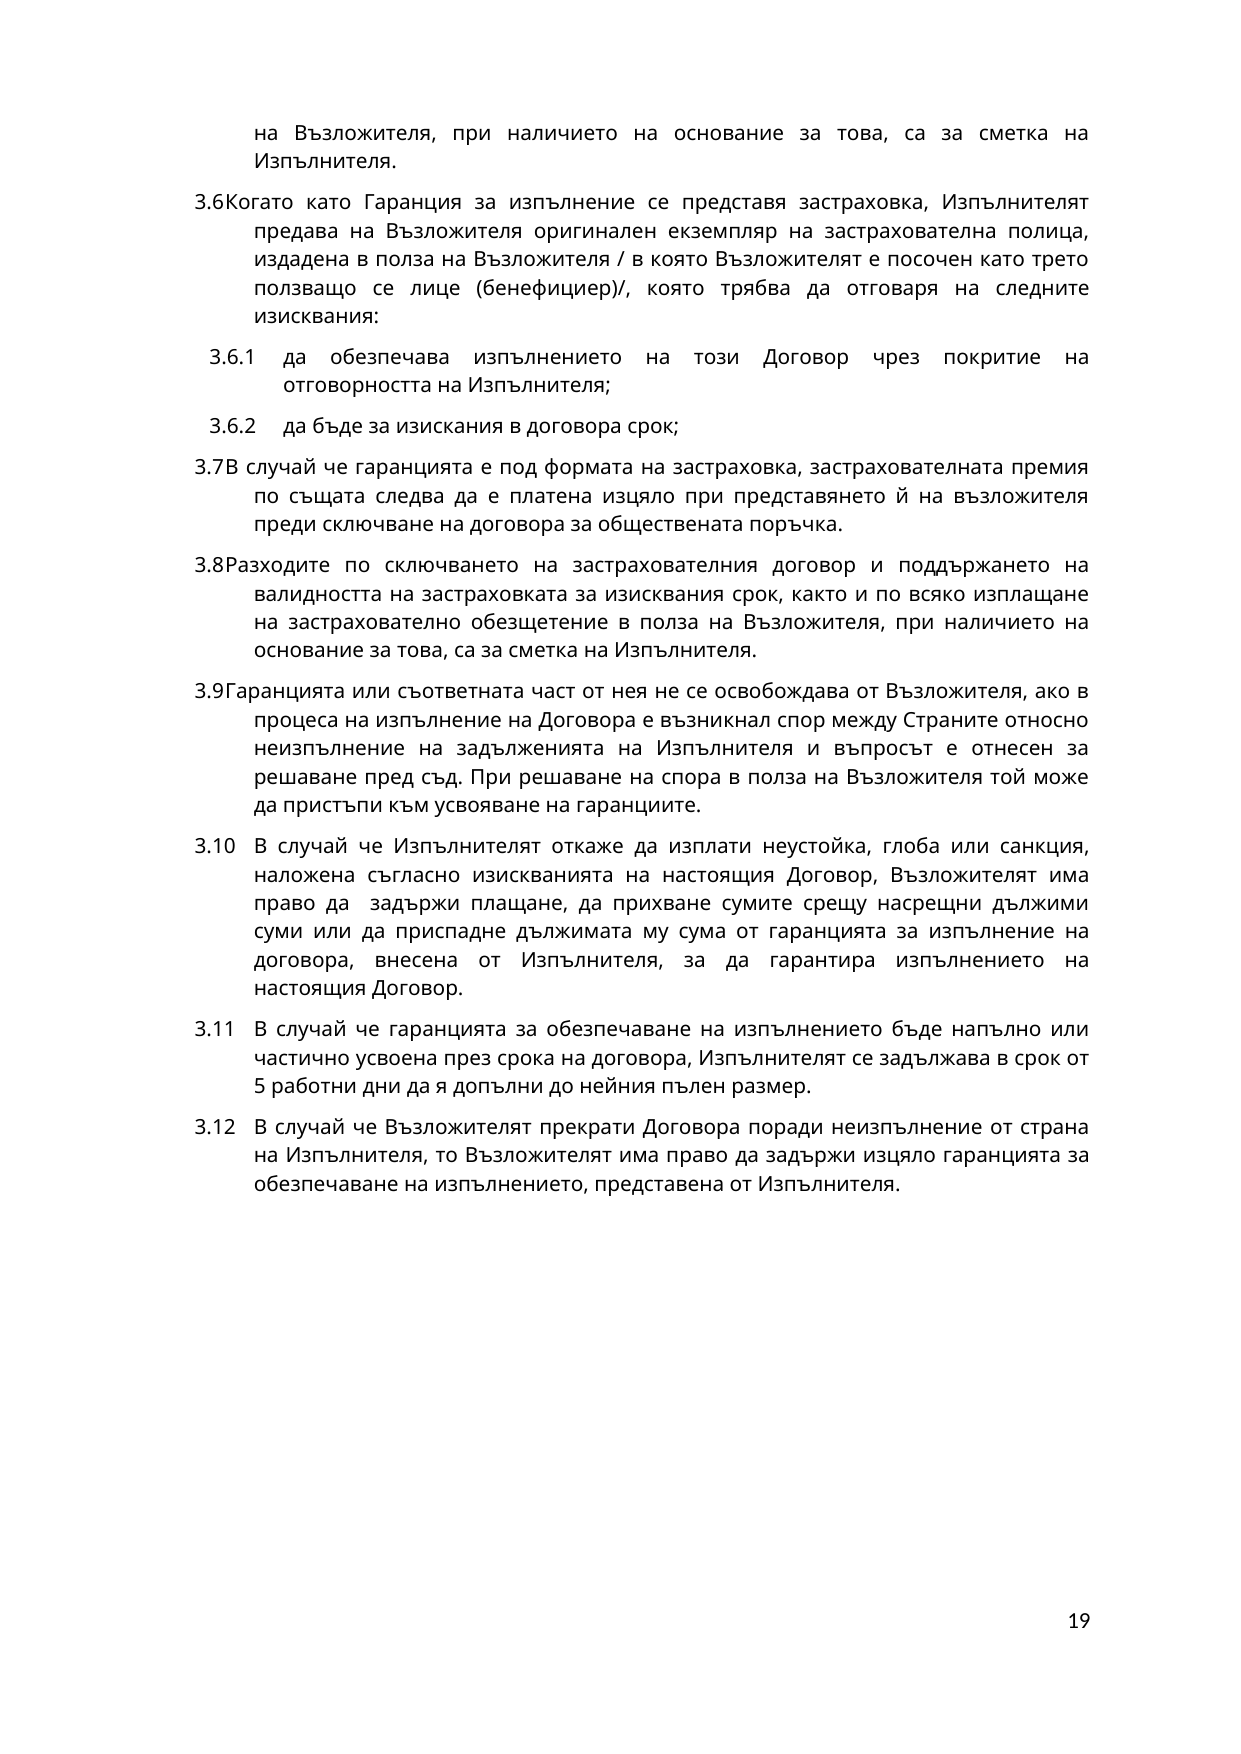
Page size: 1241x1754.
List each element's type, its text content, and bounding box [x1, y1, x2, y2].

list Когато като Гаранция за изпълнение се представя застраховка, Изпълнителят предава на Възложителя оригинален екземпляр на застрахователна полица, издадена в полза на Възложителя / в която Възложителят е посочен като трето ползващо се лице (бенефициер)/, която трябва да отговаря на следните изисквания: [194, 187, 1090, 330]
list да бъде за изискания в договора срок; [209, 412, 1090, 440]
list Гаранцията или съответната част от нея не се освобождава от Възложителя, ако в процеса на изпълнение на Договора е възникнал спор между Страните относно неизпълнение на задълженията на Изпълнителя и въпросът е отнесен за решаване пред съд. При решаване на спора в полза на Възложителя той може да пристъпи към усвояване на гаранциите. [194, 677, 1090, 819]
list В случай че гаранцията е под формата на застраховка, застрахователната премия по същата следва да е платена изцяло при представянето й на възложителя преди сключване на договора за обществената поръчка. [194, 452, 1090, 538]
list В случай че Изпълнителят откаже да изплати неустойка, глоба или санкция, наложена съгласно изискванията на настоящия Договор, Възложителят има право да задържи плащане, да прихване сумите срещу насрещни дължими суми или да приспадне дължимата му сума от гаранцията за изпълнение на договора, внесена от Изпълнителя, за да гарантира изпълнението на настоящия Договор. [194, 831, 1090, 1002]
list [194, 118, 1090, 175]
list В случай че Възложителят прекрати Договора поради неизпълнение от страна на Изпълнителя, то Възложителят има право да задържи изцяло гаранцията за обезпечаване на изпълнението, представена от Изпълнителя. [194, 1112, 1090, 1197]
list В случай че гаранцията за обезпечаване на изпълнението бъде напълно или частично усвоена през срока на договора, Изпълнителят се задължава в срок от 5 работни дни да я допълни до нейния пълен размер. [194, 1014, 1090, 1100]
list да обезпечава изпълнението на този Договор чрез покритие на отговорността на Изпълнителя; [209, 342, 1090, 399]
list Разходите по сключването на застрахователния договор и поддържането на валидността на застраховката за изисквания срок, както и по всяко изплащане на застрахователно обезщетение в полза на Възложителя, при наличието на основание за това, са за сметка на Изпълнителя. [194, 550, 1090, 664]
